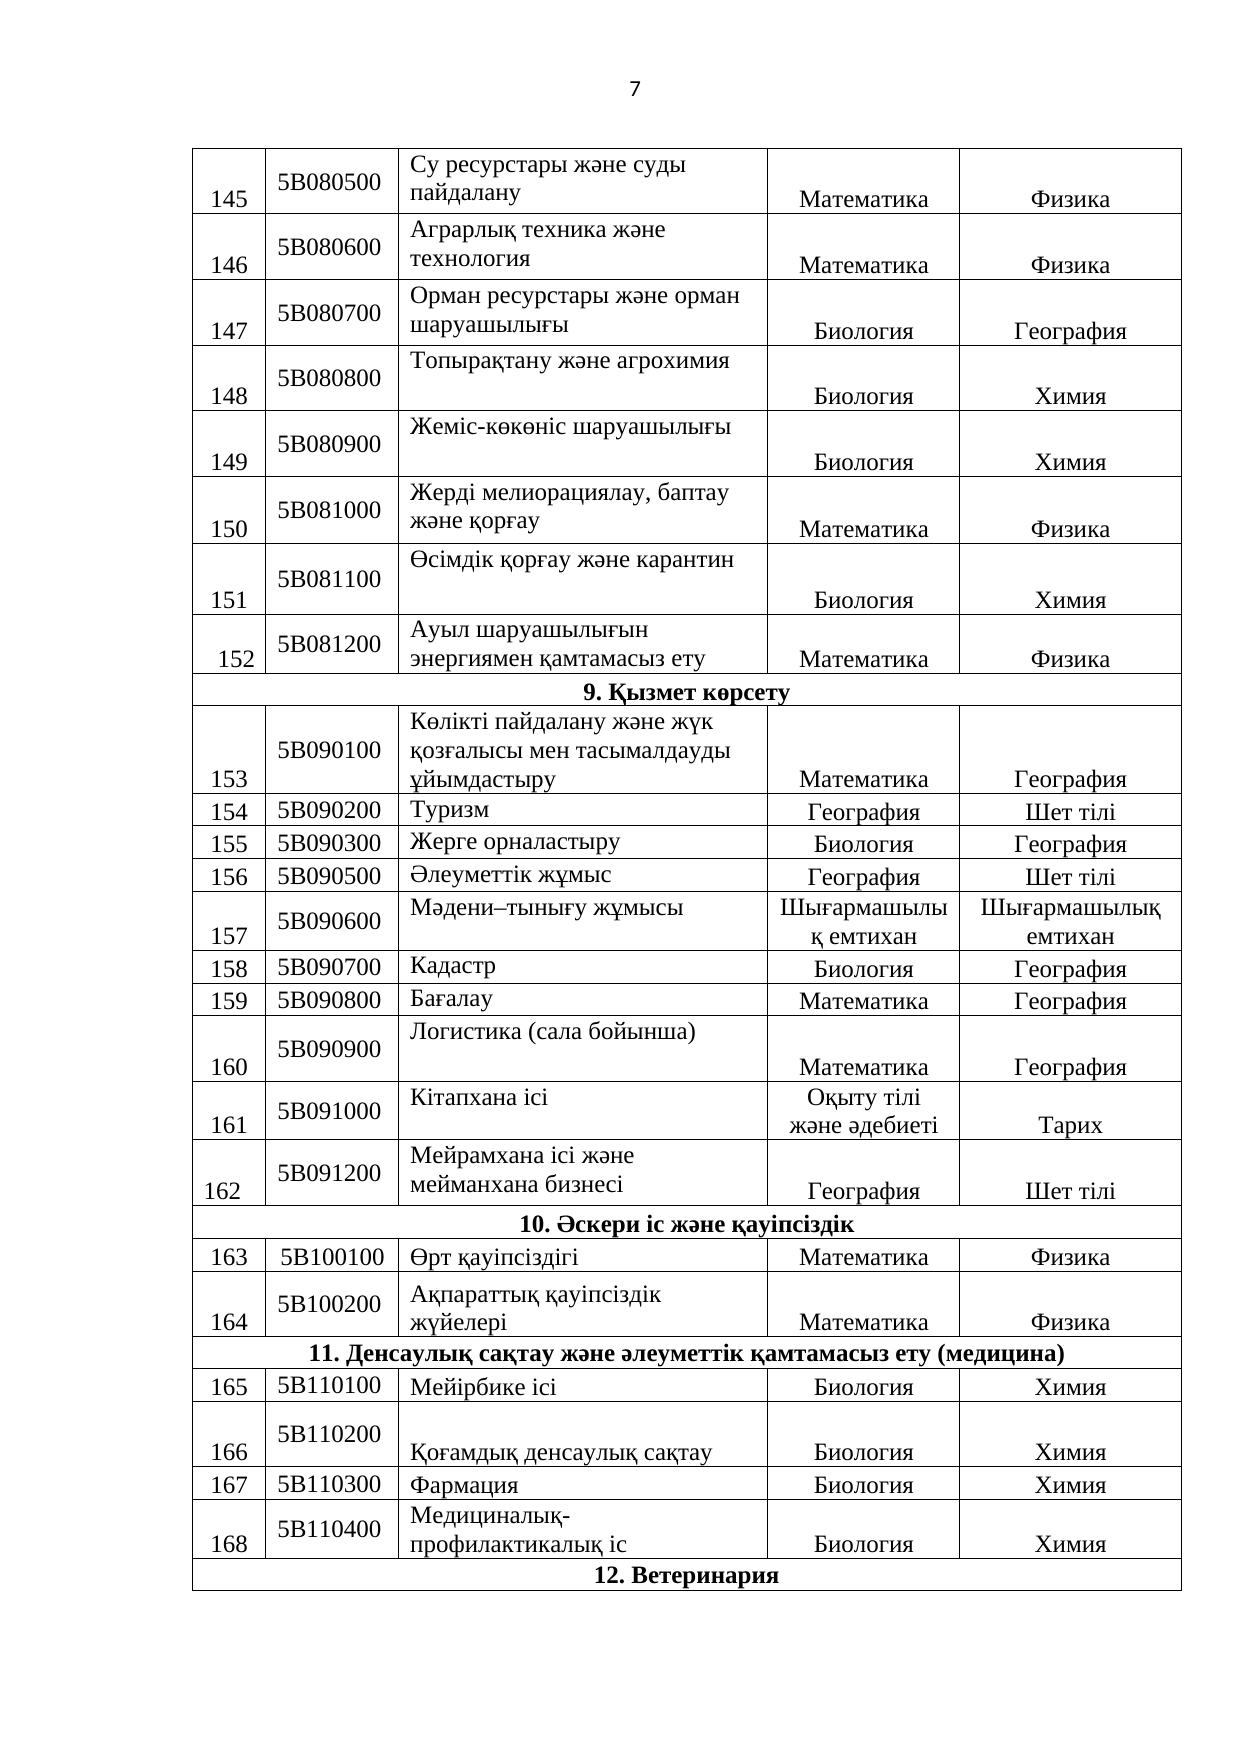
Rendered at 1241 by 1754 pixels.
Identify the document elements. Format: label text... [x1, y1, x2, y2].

table_cell Химия [960, 1369, 1181, 1401]
table_cell 5В090800 [266, 984, 398, 1015]
table_cell Математика [768, 1272, 959, 1336]
table_cell 161 [193, 1082, 265, 1139]
table_cell 157 [193, 892, 265, 949]
table_cell Қоғамдық денсаулық сақтау [399, 1402, 767, 1466]
table_cell 5В090200 [266, 794, 398, 825]
table_cell 163 [193, 1239, 265, 1271]
table_cell 145 [193, 149, 265, 213]
table_cell География [960, 706, 1181, 793]
table_cell 10. Әскери іс және қауіпсіздік [193, 1206, 1181, 1238]
table_cell 156 [193, 859, 265, 891]
table_cell Топырақтану және агрохимия [399, 346, 767, 410]
table_cell 5В110100 [266, 1369, 398, 1401]
table_cell 5В080900 [266, 411, 398, 476]
table_cell 5В081100 [266, 544, 398, 613]
table_cell Өрт қауіпсіздігі [399, 1239, 767, 1271]
table_cell Химия [960, 1500, 1181, 1558]
table_cell География [768, 1140, 959, 1205]
table_cell Медициналық-профилактикалық іс [399, 1500, 767, 1558]
table_cell Физика [960, 477, 1181, 543]
table_cell Орман ресурстары және орман шаруашылығы [399, 280, 767, 344]
table_cell Математика [768, 1016, 959, 1081]
table_cell Физика [960, 149, 1181, 213]
table_cell 5В090900 [266, 1016, 398, 1081]
table_cell Биология [768, 280, 959, 344]
table_cell Шет тілі [960, 1140, 1181, 1205]
table_cell Шығармашылық емтихан [768, 892, 959, 949]
table_cell 12. Ветеринария [193, 1559, 1181, 1590]
table_cell 5В090500 [266, 859, 398, 891]
table_cell Математика [768, 149, 959, 213]
table_cell Биология [768, 826, 959, 858]
table_cell 155 [193, 826, 265, 858]
table_cell 5В081000 [266, 477, 398, 543]
table_cell Биология [768, 1402, 959, 1466]
table_cell 5В081200 [266, 615, 398, 672]
table_cell 5В090600 [266, 892, 398, 949]
table_cell Шет тілі [960, 794, 1181, 825]
table_cell Математика [768, 706, 959, 793]
table_cell География [960, 984, 1181, 1015]
table_cell 5В110400 [266, 1500, 398, 1558]
table_cell Жерге орналастыру [399, 826, 767, 858]
table_cell Өсімдік қорғау және карантин [399, 544, 767, 613]
table_cell Аграрлық техника және технология [399, 214, 767, 279]
table_cell География [960, 826, 1181, 858]
table_cell 146 [193, 214, 265, 279]
table_cell 168 [193, 1500, 265, 1558]
table_cell Биология [768, 1369, 959, 1401]
table_cell География [960, 951, 1181, 982]
table_cell 5В110300 [266, 1467, 398, 1499]
table_cell 159 [193, 984, 265, 1015]
table_cell Кадастр [399, 951, 767, 982]
table_cell 5В080800 [266, 346, 398, 410]
table_cell Математика [768, 1239, 959, 1271]
table_cell Математика [768, 615, 959, 672]
table_cell 152 [193, 615, 265, 672]
table_cell 5В080600 [266, 214, 398, 279]
table_cell 5В090700 [266, 951, 398, 982]
table_cell 5В080500 [266, 149, 398, 213]
table_cell Химия [960, 1402, 1181, 1466]
table_cell Биология [768, 1467, 959, 1499]
table_cell 164 [193, 1272, 265, 1336]
table_cell Математика [768, 214, 959, 279]
table_cell 9. Қызмет көрсету [193, 674, 1181, 705]
table_cell 11. Денсаулық сақтау және әлеуметтік қамтамасыз ету (медицина) [193, 1337, 1181, 1368]
table_cell Физика [960, 615, 1181, 672]
table_cell Математика [768, 477, 959, 543]
table_cell Тарих [960, 1082, 1181, 1139]
table_cell 153 [193, 706, 265, 793]
table_cell 5В100100 [266, 1239, 398, 1271]
table_cell Кітапхана ісі [399, 1082, 767, 1139]
table_cell 5В090100 [266, 706, 398, 793]
table_cell Туризм [399, 794, 767, 825]
table_cell География [960, 280, 1181, 344]
table_cell 160 [193, 1016, 265, 1081]
table_cell 162 [193, 1140, 265, 1205]
table_cell Химия [960, 411, 1181, 476]
table_cell Биология [768, 1500, 959, 1558]
table_cell Бағалау [399, 984, 767, 1015]
table_cell Биология [768, 951, 959, 982]
table_cell Физика [960, 1272, 1181, 1336]
table_cell Шет тілі [960, 859, 1181, 891]
table_cell 149 [193, 411, 265, 476]
table_cell Оқыту тілі және әдебиеті [768, 1082, 959, 1139]
table_cell 158 [193, 951, 265, 982]
table_cell 5В100200 [266, 1272, 398, 1336]
table_cell Физика [960, 214, 1181, 279]
table_cell 166 [193, 1402, 265, 1466]
table_cell 165 [193, 1369, 265, 1401]
table_cell 151 [193, 544, 265, 613]
table_cell Логистика (сала бойынша) [399, 1016, 767, 1081]
table_cell Көлікті пайдалану және жүк қозғалысы мен тасымалдауды ұйымдастыру [399, 706, 767, 793]
table_cell Жеміс-көкөніс шаруашылығы [399, 411, 767, 476]
table_cell Физика [960, 1239, 1181, 1271]
table_cell Биология [768, 544, 959, 613]
table_cell География [768, 859, 959, 891]
table_cell Биология [768, 346, 959, 410]
table_cell 154 [193, 794, 265, 825]
table_cell 167 [193, 1467, 265, 1499]
table_cell Су ресурстары және суды пайдалану [399, 149, 767, 213]
table_cell Ауыл шаруашылығын энергиямен қамтамасыз ету [399, 615, 767, 672]
table_cell Жерді мелиорациялау, баптау және қорғау [399, 477, 767, 543]
table_cell Ақпараттық қауіпсіздік жүйелері [399, 1272, 767, 1336]
table_cell Химия [960, 346, 1181, 410]
table_cell Әлеуметтік жұмыс [399, 859, 767, 891]
table_cell Мейірбике ісі [399, 1369, 767, 1401]
table_cell География [768, 794, 959, 825]
table_cell 147 [193, 280, 265, 344]
table_cell 5В091000 [266, 1082, 398, 1139]
table_cell Мәдени–тынығу жұмысы [399, 892, 767, 949]
table_cell 5В091200 [266, 1140, 398, 1205]
table_cell Мейрамхана ісі және мейманхана бизнесі [399, 1140, 767, 1205]
table_cell Шығармашылық емтихан [960, 892, 1181, 949]
table_cell География [960, 1016, 1181, 1081]
table_cell Химия [960, 544, 1181, 613]
table_cell Математика [768, 984, 959, 1015]
table_cell Химия [960, 1467, 1181, 1499]
table_cell 5В110200 [266, 1402, 398, 1466]
table_cell 5В080700 [266, 280, 398, 344]
table_cell Биология [768, 411, 959, 476]
table_cell 150 [193, 477, 265, 543]
table_cell Фармация [399, 1467, 767, 1499]
table_cell 148 [193, 346, 265, 410]
table_cell 5В090300 [266, 826, 398, 858]
